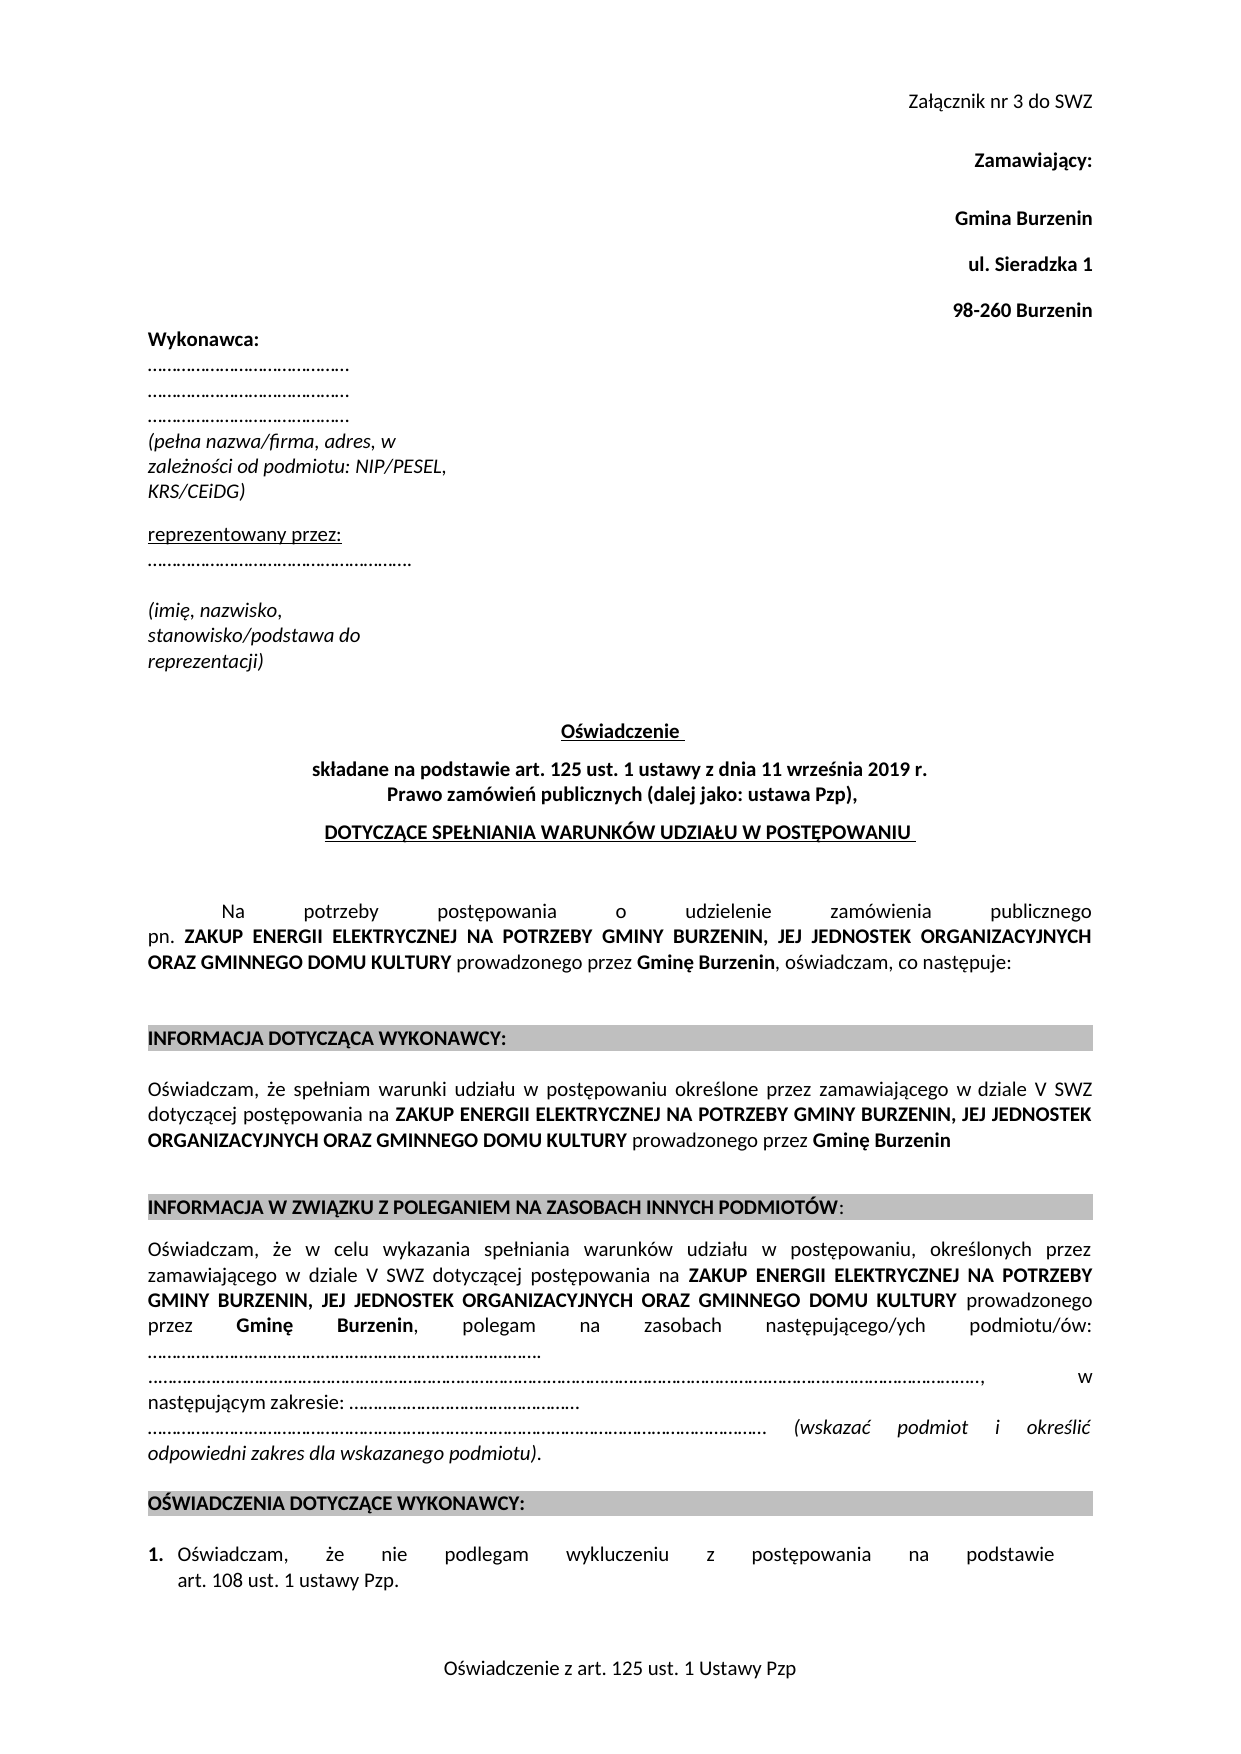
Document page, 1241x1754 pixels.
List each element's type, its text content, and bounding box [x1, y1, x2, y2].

text Załącznik nr 3 do SWZ [694, 89, 1093, 114]
text DOTYCZĄCE SPEŁNIANIA WARUNKÓW UDZIAŁU W POSTĘPOWANIU [148, 819, 1093, 873]
text reprezentowany przez: [148, 521, 1093, 546]
text INFORMACJA DOTYCZĄCA WYKONAWCY: [148, 1025, 1093, 1051]
text Oświadczam, że w celu wykazania spełniania warunków udziału w postępowaniu, określonych przez zamawiającego w dziale V SWZ dotyczącej postępowania na ZAKUP ENERGII ELEKTRYCZNEJ NA POTRZEBY GMINY BURZENIN, JEJ JEDNOSTEK ORGANIZACYJNYCH ORAZ GMINNEGO DOMU KULTURY prowadzonego przez Gminę Burzenin, polegam na zasobach następującego/ych podmiotu/ów: ………………………………………………………………………. [148, 1236, 1093, 1363]
text Oświadczam, że spełniam warunki udziału w postępowaniu określone przez zamawiającego w dziale V SWZ dotyczącej postępowania na ZAKUP ENERGII ELEKTRYCZNEJ NA POTRZEBY GMINY BURZENIN, JEJ JEDNOSTEK ORGANIZACYJNYCH ORAZ GMINNEGO DOMU KULTURY prowadzonego przez Gminę Burzenin [148, 1076, 1093, 1152]
text Gmina Burzenin [148, 205, 1093, 231]
text …………………………………… [148, 402, 472, 428]
text ………………………………………………………………………………………………………………… (wskazać podmiot i określić odpowiedni zakres dla wskazanego podmiotu). [148, 1414, 1093, 1465]
text 98-260 Burzenin [148, 297, 1093, 322]
text ..……………………………………………………………………………………………………………….…………………………………….., w następującym zakresie: ………………………………………… [148, 1363, 1093, 1414]
text Prawo zamówień publicznych (dalej jako: ustawa Pzp), [148, 781, 1093, 807]
text INFORMACJA W ZWIĄZKU Z POLEGANIEM NA ZASOBACH INNYCH PODMIOTÓW: [148, 1194, 1093, 1220]
text (imię, nazwisko, stanowisko/podstawa do reprezentacji) [148, 597, 472, 673]
text (pełna nazwa/firma, adres, w zależności od podmiotu: NIP/PESEL, KRS/CEiDG) [148, 428, 472, 504]
text ul. Sieradzka 1 [148, 251, 1093, 277]
text Zamawiający: [694, 147, 1093, 172]
text Oświadczenie [148, 718, 1093, 743]
list Oświadczam, że nie podlegam wykluczeniu z postępowania na podstawie art. 108 ust. 1 ustawy Pzp. [148, 1541, 1093, 1592]
text Na potrzeby postępowania o udzielenie zamówienia publicznego pn. ZAKUP ENERGII ELEKTRYCZNEJ NA POTRZEBY GMINY BURZENIN, JEJ JEDNOSTEK ORGANIZACYJNYCH ORAZ GMINNEGO DOMU KULTURY prowadzonego przez Gminę Burzenin, oświadczam, co następuje: [148, 898, 1093, 974]
text OŚWIADCZENIA DOTYCZĄCE WYKONAWCY: [148, 1491, 1093, 1516]
text ………………………………………………. [148, 546, 472, 572]
text składane na podstawie art. 125 ust. 1 ustawy z dnia 11 września 2019 r. [148, 756, 1093, 781]
text …………………………………… [148, 377, 472, 402]
text …………………………………… [148, 352, 472, 377]
text Wykonawca: [148, 326, 1093, 352]
